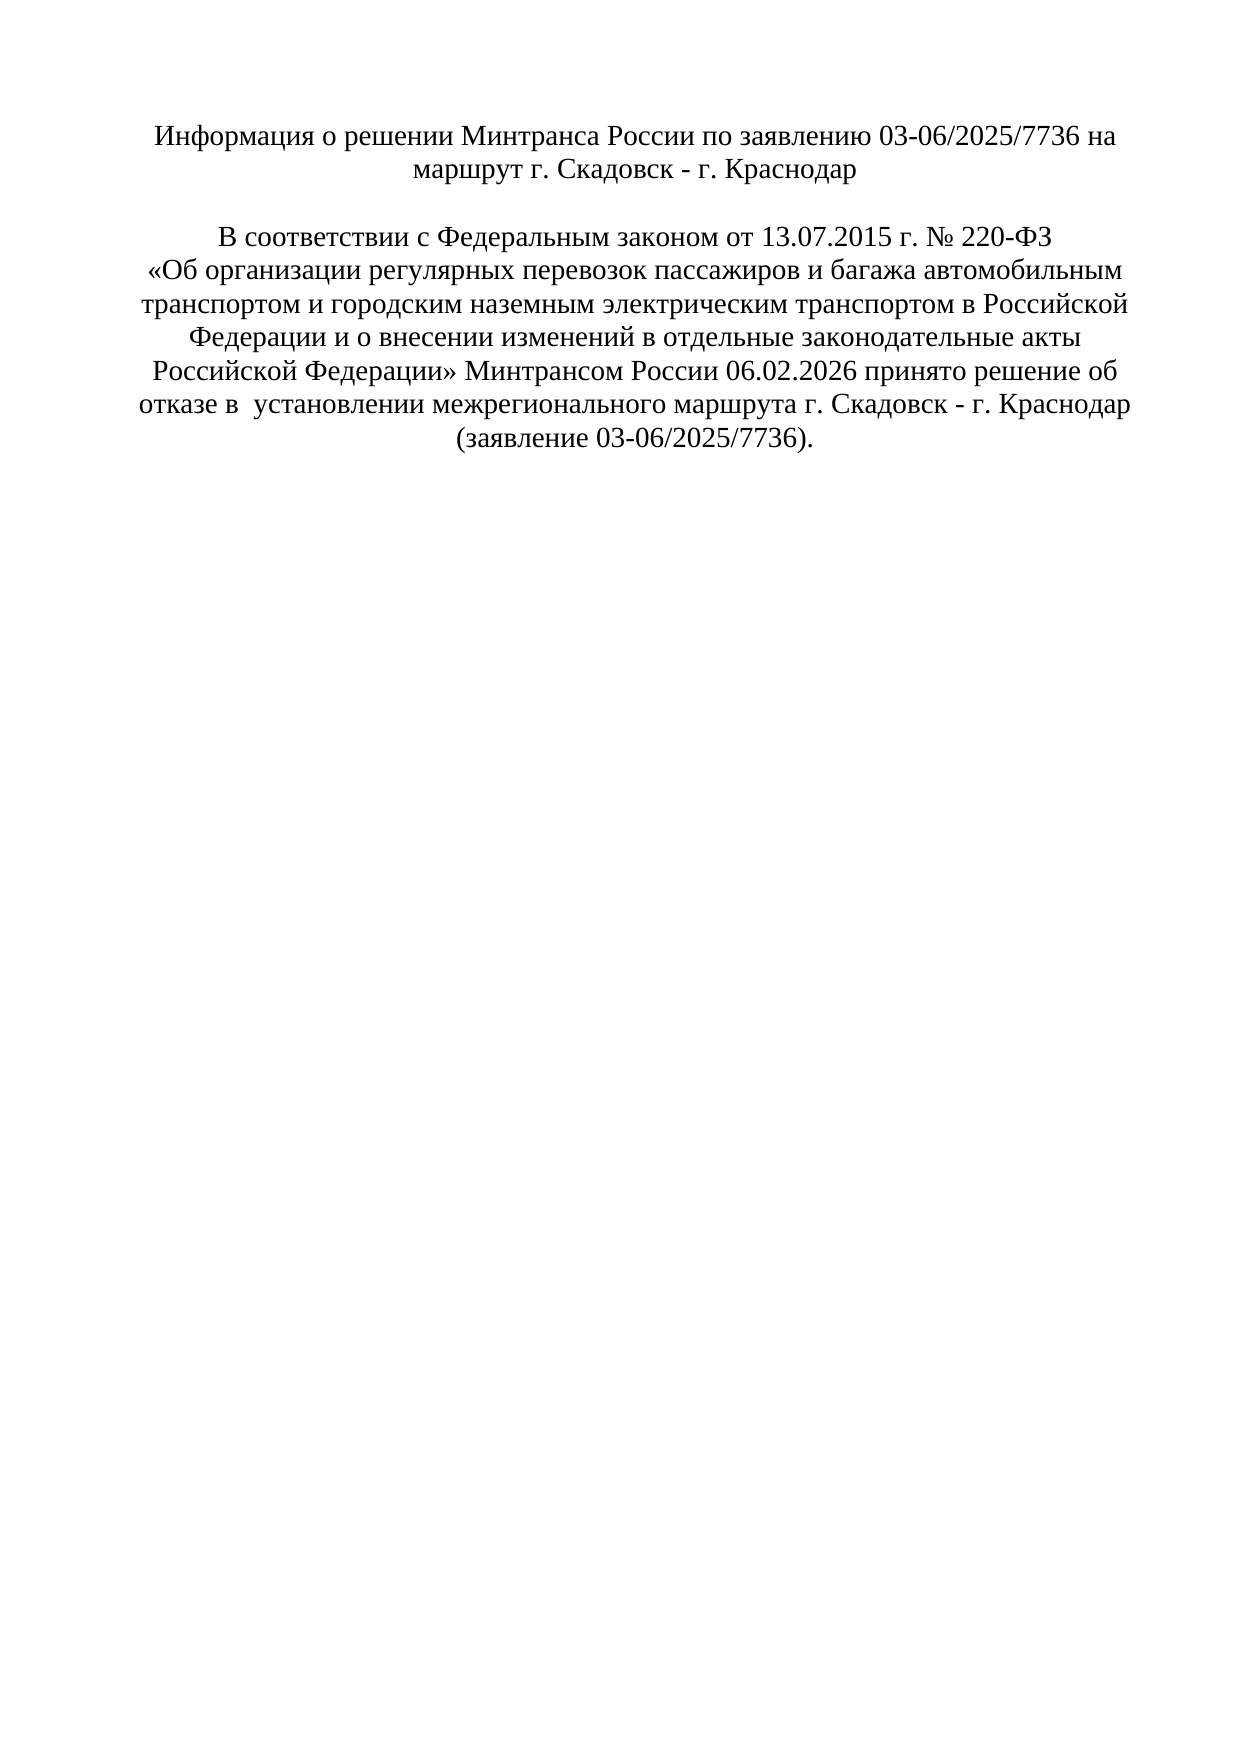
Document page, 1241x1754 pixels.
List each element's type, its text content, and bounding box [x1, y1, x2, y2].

text В соответствии с Федеральным законом от 13.07.2015 г. № 220-ФЗ «Об организации регулярных перевозок пассажиров и багажа автомобильным транспортом и городским наземным электрическим транспортом в Российской Федерации и о внесении изменений в отдельные законодательные акты Российской Федерации» Минтрансом России 06.02.2026 принято решение об отказе в установлении межрегионального маршрута г. Скадовск - г. Краснодар (заявление 03-06/2025/7736). [118, 219, 1152, 453]
text Информация о решении Минтранса России по заявлению 03-06/2025/7736 на маршрут г. Скадовск - г. Краснодар [118, 118, 1152, 185]
